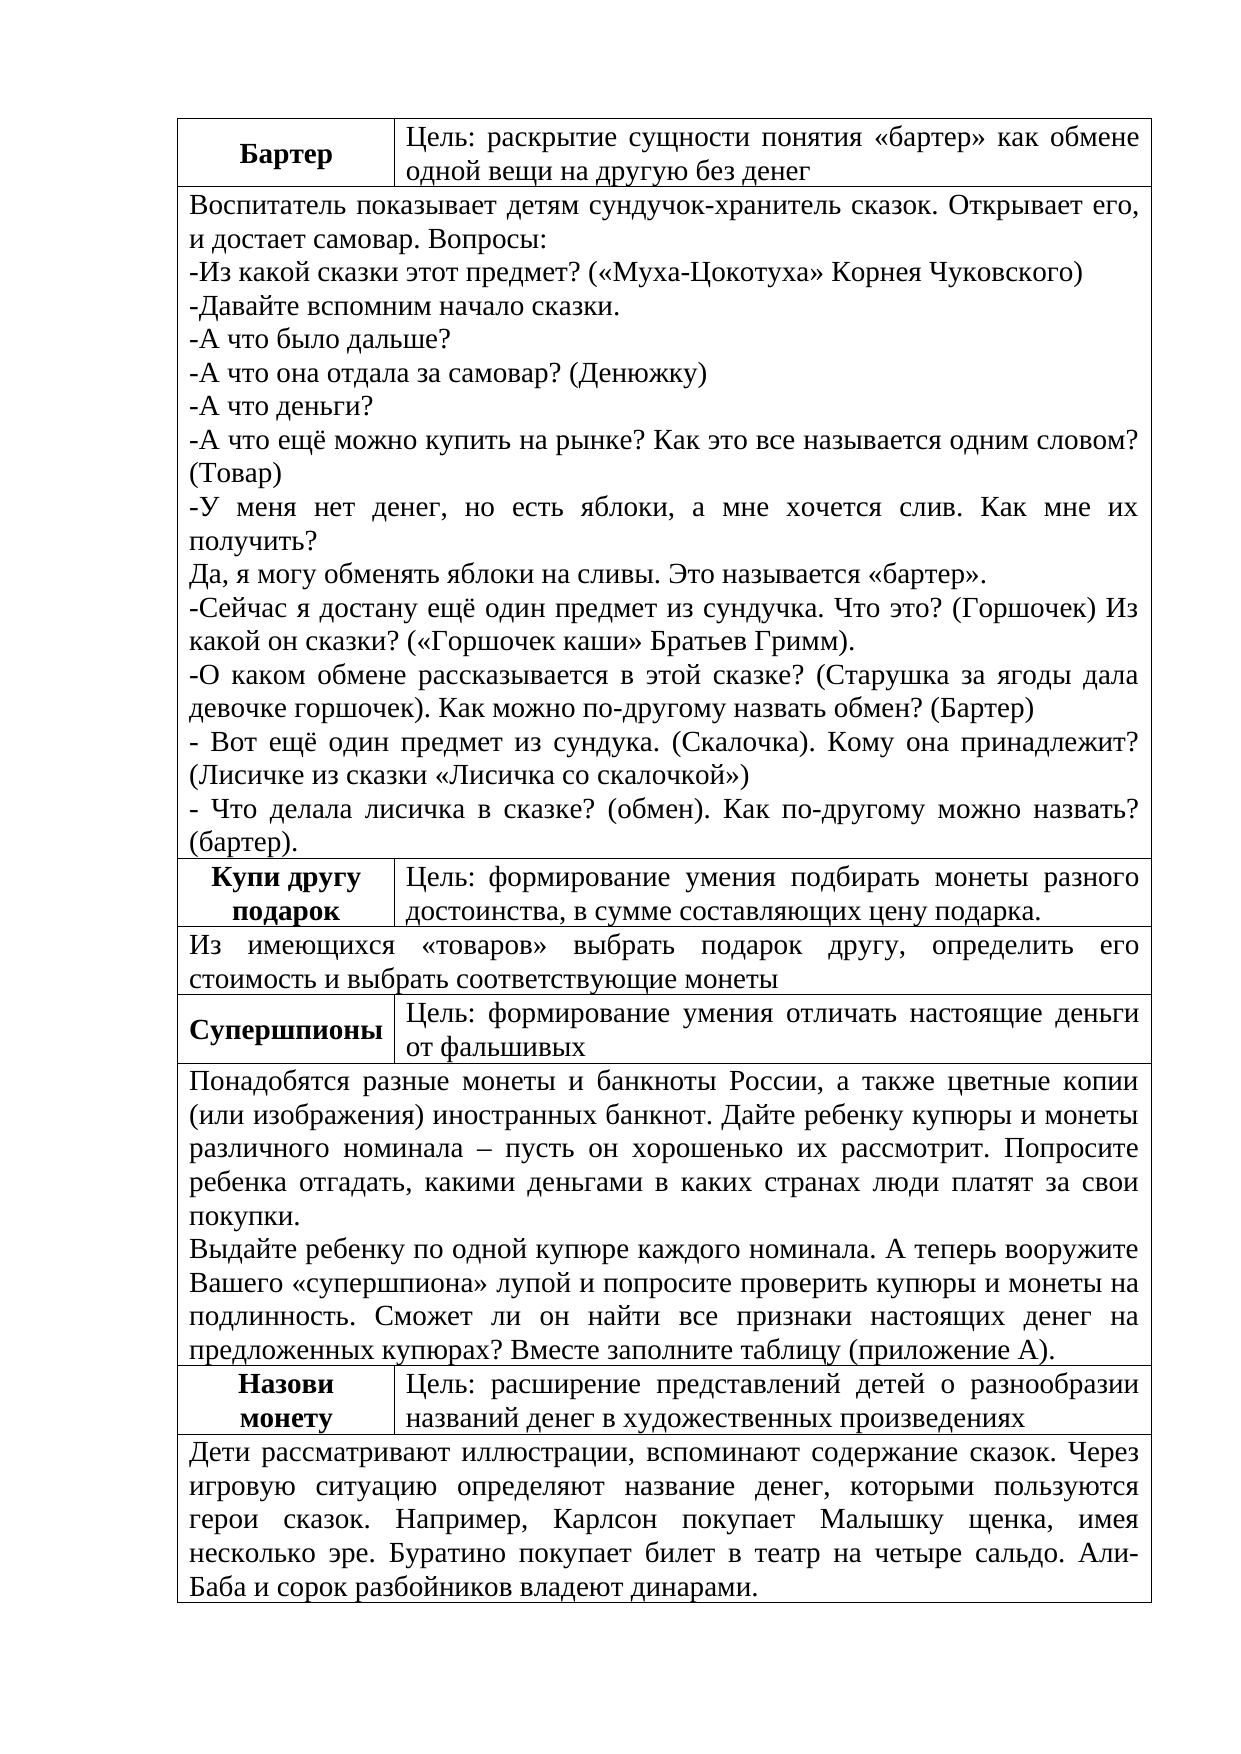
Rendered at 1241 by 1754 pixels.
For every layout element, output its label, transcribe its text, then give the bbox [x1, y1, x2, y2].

table_cell Назови монету [178, 1366, 394, 1433]
table_cell Цель: формирование умения отличать настоящие деньги от фальшивых [395, 995, 1151, 1062]
table_cell Воспитатель показывает детям сундучок-хранитель сказок. Открывает его, и достает самовар. Вопросы: -Из какой сказки этот предмет? («Муха-Цокотуха» Корнея Чуковского) -Давайте вспомним начало сказки. -А что было дальше? -А что она отдала за самовар? (Денюжку) -А что деньги? -А что ещё можно купить на рынке? Как это все называется одним словом? (Товар) -У меня нет денег, но есть яблоки, а мне хочется слив. Как мне их получить? Да, я могу обменять яблоки на сливы. Это называется «бартер». -Сейчас я достану ещё один предмет из сундучка. Что это? (Горшочек) Из какой он сказки? («Горшочек каши» Братьев Гримм). -О каком обмене рассказывается в этой сказке? (Старушка за ягоды дала девочке горшочек). Как можно по-другому назвать обмен? (Бартер) - Вот ещё один предмет из сундука. (Скалочка). Кому она принадлежит? (Лисичке из сказки «Лисичка со скалочкой») - Что делала лисичка в сказке? (обмен). Как по-другому можно назвать? (бартер). [178, 187, 1151, 858]
table_header Цель: раскрытие сущности понятия «бартер» как обмене одной вещи на другую без денег [395, 119, 1151, 186]
table_header Бартер [178, 119, 394, 186]
table_cell Дети рассматривают иллюстрации, вспоминают содержание сказок. Через игровую ситуацию определяют название денег, которыми пользуются герои сказок. Например, Карлсон покупает Малышку щенка, имея несколько эре. Буратино покупает билет в театр на четыре сальдо. Али-Баба и сорок разбойников владеют динарами. [178, 1435, 1151, 1602]
table_cell Цель: расширение представлений детей о разнообразии названий денег в художественных произведениях [395, 1366, 1151, 1433]
table_cell Цель: формирование умения подбирать монеты разного достоинства, в сумме составляющих цену подарка. [395, 859, 1151, 926]
table_cell Супершпионы [178, 995, 394, 1062]
table_cell Из имеющихся «товаров» выбрать подарок другу, определить его стоимость и выбрать соответствующие монеты [178, 927, 1151, 994]
table_cell Понадобятся разные монеты и банкноты России, а также цветные копии (или изображения) иностранных банкнот. Дайте ребенку купюры и монеты различного номинала – пусть он хорошенько их рассмотрит. Попросите ребенка отгадать, какими деньгами в каких странах люди платят за свои покупки. Выдайте ребенку по одной купюре каждого номинала. А теперь вооружите Вашего «супершпиона» лупой и попросите проверить купюры и монеты на подлинность. Сможет ли он найти все признаки настоящих денег на предложенных купюрах? Вместе заполните таблицу (приложение А). [178, 1064, 1151, 1365]
table_cell Купи другу подарок [178, 859, 394, 926]
